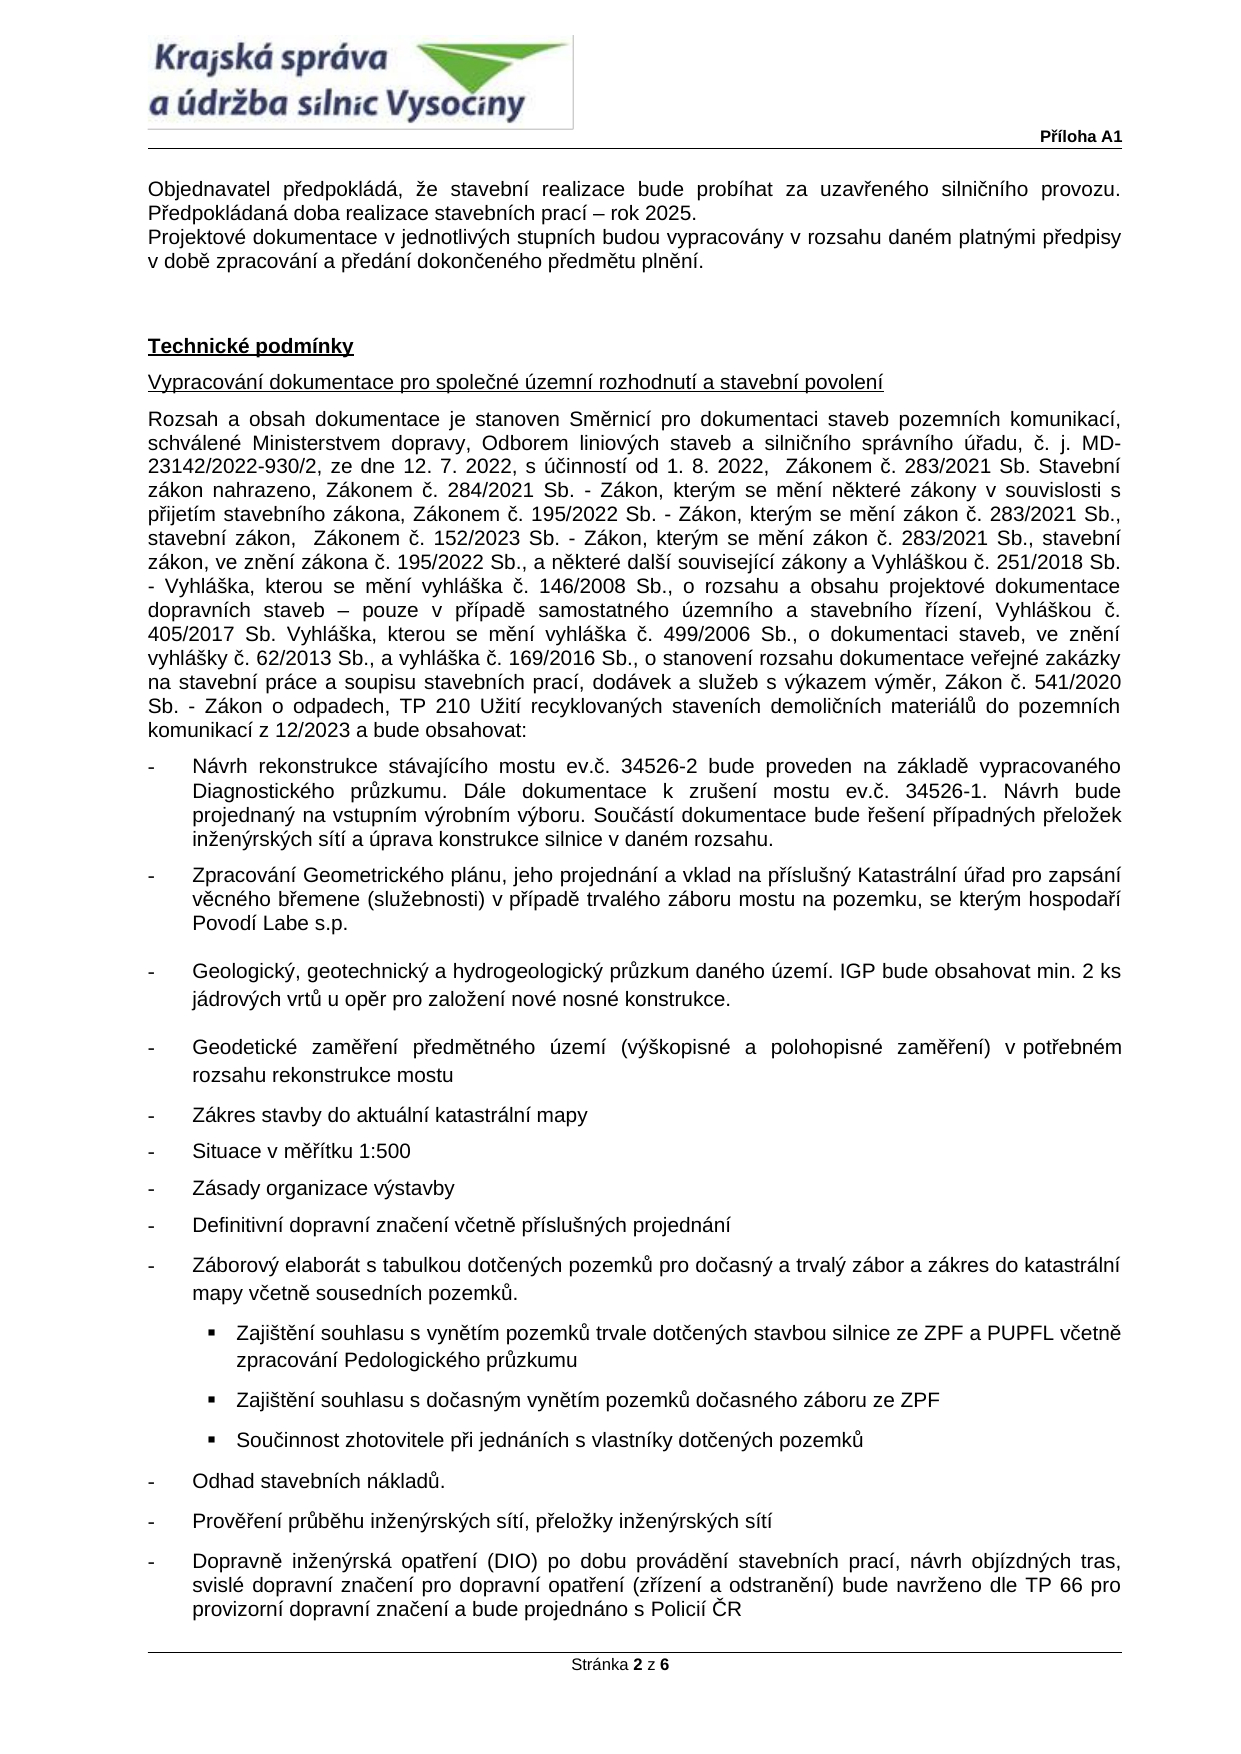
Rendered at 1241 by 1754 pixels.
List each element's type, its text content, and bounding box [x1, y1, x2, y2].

text Rozsah a obsah dokumentace je stanoven Směrnicí pro dokumentaci staveb pozemních komunikací, schválené Ministerstvem dopravy, Odborem liniových staveb a silničního správního úřadu, č. j. MD-23142/2022-930/2, ze dne 12. 7. 2022, s účinností od 1. 8. 2022, Zákonem č. 283/2021 Sb. Stavební zákon nahrazeno, Zákonem č. 284/2021 Sb. - Zákon, kterým se mění některé zákony v souvislosti s přijetím stavebního zákona, Zákonem č. 195/2022 Sb. - Zákon, kterým se mění zákon č. 283/2021 Sb., stavební zákon, Zákonem č. 152/2023 Sb. - Zákon, kterým se mění zákon č. 283/2021 Sb., stavební zákon, ve znění zákona č. 195/2022 Sb., a některé další související zákony a Vyhláškou č. 251/2018 Sb. - Vyhláška, kterou se mění vyhláška č. 146/2008 Sb., o rozsahu a obsahu projektové dokumentace dopravních staveb – pouze v případě samostatného územního a stavebního řízení, Vyhláškou č. 405/2017 Sb. Vyhláška, kterou se mění vyhláška č. 499/2006 Sb., o dokumentaci staveb, ve znění vyhlášky č. 62/2013 Sb., a vyhláška č. 169/2016 Sb., o stanovení rozsahu dokumentace veřejné zakázky na stavební práce a soupisu stavebních prací, dodávek a služeb s výkazem výměr, Zákon č. 541/2020 Sb. - Zákon o odpadech, TP 210 Užití recyklovaných staveních demoličních materiálů do pozemních komunikací z 12/2023 a bude obsahovat: [148, 406, 1122, 742]
list Geologický, geotechnický a hydrogeologický průzkum daného území. IGP bude obsahovat min. 2 ks jádrových vrtů u opěr pro založení nové nosné konstrukce. [148, 959, 1122, 1011]
list Situace v měřítku 1:500 [148, 1139, 1122, 1163]
text Technické podmínky [148, 333, 1122, 357]
text Projektové dokumentace v jednotlivých stupních budou vypracovány v rozsahu daném platnými předpisy v době zpracování a předání dokončeného předmětu plnění. [148, 225, 1122, 273]
list Zpracování Geometrického plánu, jeho projednání a vklad na příslušný Katastrální úřad pro zapsání věcného břemene (služebnosti) v případě trvalého záboru mostu na pozemku, se kterým hospodaří Povodí Labe s.p. [148, 863, 1122, 935]
list Geodetické zaměření předmětného území (výškopisné a polohopisné zaměření) v potřebném rozsahu rekonstrukce mostu [148, 1035, 1122, 1087]
list Zajištění souhlasu s dočasným vynětím pozemků dočasného záboru ze ZPF [207, 1388, 1122, 1412]
picture [147, 35, 574, 131]
text Objednavatel předpokládá, že stavební realizace bude probíhat za uzavřeného silničního provozu. Předpokládaná doba realizace stavebních prací – rok 2025. [148, 177, 1122, 225]
list Odhad stavebních nákladů. [148, 1468, 1122, 1493]
list Definitivní dopravní značení včetně příslušných projednání [148, 1213, 1122, 1237]
text Vypracování dokumentace pro společné územní rozhodnutí a stavební povolení [148, 370, 1122, 394]
list Dopravně inženýrská opatření (DIO) po dobu provádění stavebních prací, návrh objízdných tras, svislé dopravní značení pro dopravní opatření (zřízení a odstranění) bude navrženo dle TP 66 pro provizorní dopravní značení a bude projednáno s Policií ČR [148, 1549, 1122, 1621]
list Součinnost zhotovitele při jednáních s vlastníky dotčených pozemků [207, 1428, 1122, 1452]
list Zajištění souhlasu s vynětím pozemků trvale dotčených stavbou silnice ze ZPF a PUPFL včetně zpracování Pedologického průzkumu [207, 1321, 1122, 1372]
list Prověření průběhu inženýrských sítí, přeložky inženýrských sítí [148, 1509, 1122, 1533]
list Záborový elaborát s tabulkou dotčených pozemků pro dočasný a trvalý zábor a zákres do katastrální mapy včetně sousedních pozemků. [148, 1253, 1122, 1304]
list Zákres stavby do aktuální katastrální mapy [148, 1103, 1122, 1127]
list Zásady organizace výstavby [148, 1176, 1122, 1200]
list Návrh rekonstrukce stávajícího mostu ev.č. 34526-2 bude proveden na základě vypracovaného Diagnostického průzkumu. Dále dokumentace k zrušení mostu ev.č. 34526-1. Návrh bude projednaný na vstupním výrobním výboru. Součástí dokumentace bude řešení případných přeložek inženýrských sítí a úprava konstrukce silnice v daném rozsahu. [148, 754, 1122, 850]
